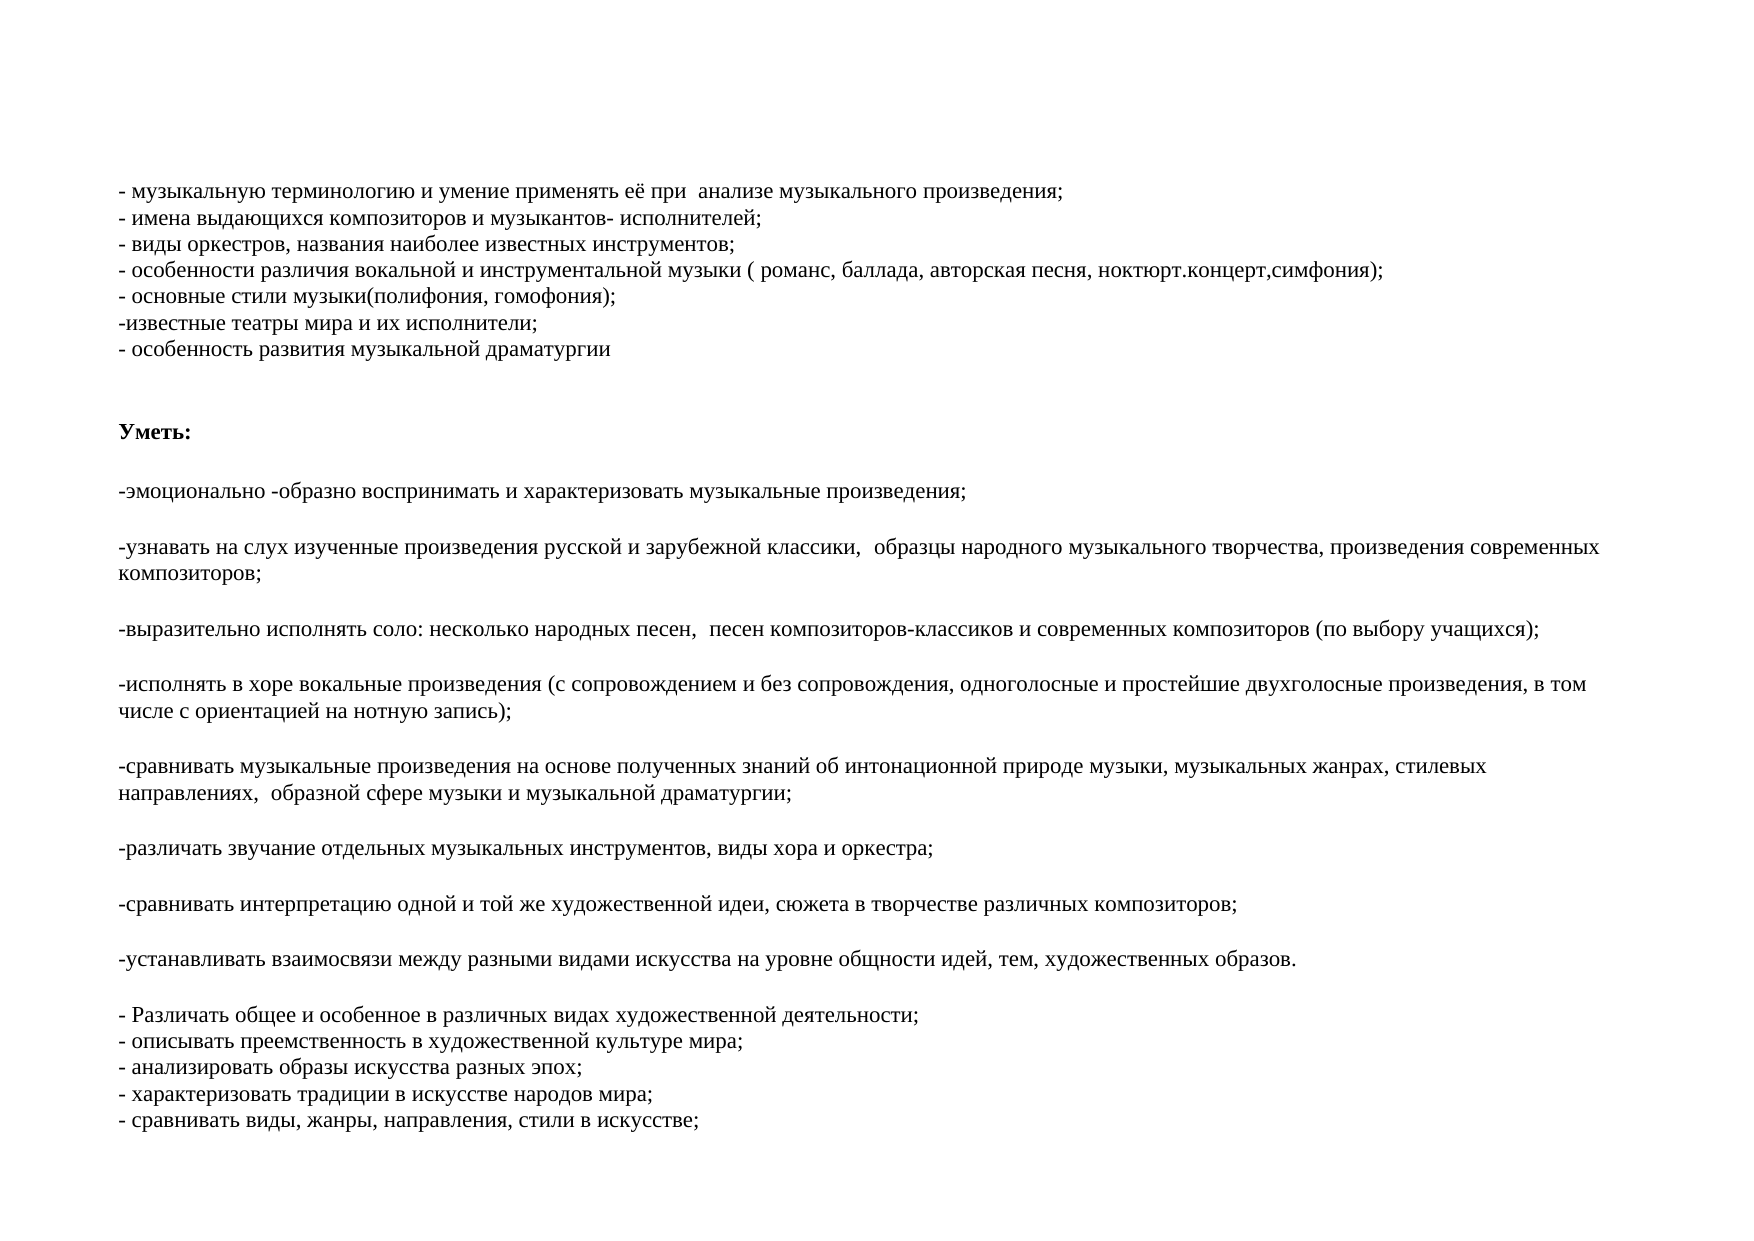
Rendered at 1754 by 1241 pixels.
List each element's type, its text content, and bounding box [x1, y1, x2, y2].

text -исполнять в хоре вокальные произведения (с сопровождением и без сопровождения, одноголосные и простейшие двухголосные произведения, в том числе с ориентацией на нотную запись); [118, 670, 1636, 723]
text -выразительно исполнять соло: несколько народных песен, песен композиторов-классиков и современных композиторов (по выбору учащихся); [118, 615, 1636, 641]
text -различать звучание отдельных музыкальных инструментов, виды хора и оркестра; [118, 834, 1636, 860]
text - сравнивать виды, жанры, направления, стили в искусстве; [118, 1106, 1636, 1132]
text - характеризовать традиции в искусстве народов мира; [118, 1080, 1636, 1106]
text - особенность развития музыкальной драматургии [118, 335, 1636, 362]
text - виды оркестров, названия наиболее известных инструментов; [118, 230, 1636, 256]
text -эмоционально -образно воспринимать и характеризовать музыкальные произведения; [118, 473, 1636, 504]
text - описывать преемственность в художественной культуре мира; [118, 1027, 1636, 1053]
text - Различать общее и особенное в различных видах художественной деятельности; [118, 1001, 1636, 1027]
text Уметь: [118, 418, 1636, 444]
text - анализировать образы искусства разных эпох; [118, 1053, 1636, 1080]
text - основные стили музыки(полифония, гомофония); [118, 283, 1636, 309]
text - имена выдающихся композиторов и музыкантов- исполнителей; [118, 203, 1636, 230]
text - особенности различия вокальной и инструментальной музыки ( романс, баллада, авторская песня, ноктюрт.концерт,симфония); [118, 256, 1636, 283]
text -сравнивать музыкальные произведения на основе полученных знаний об интонационной природе музыки, музыкальных жанрах, стилевых направлениях, образной сфере музыки и музыкальной драматургии; [118, 752, 1636, 805]
text -узнавать на слух изученные произведения русской и зарубежной классики, образцы народного музыкального творчества, произведения современных композиторов; [118, 533, 1636, 586]
text -известные театры мира и их исполнители; [118, 309, 1636, 335]
text - музыкальную терминологию и умение применять её при анализе музыкального произведения; [118, 177, 1636, 203]
text -устанавливать взаимосвязи между разными видами искусства на уровне общности идей, тем, художественных образов. [118, 945, 1636, 971]
text -сравнивать интерпретацию одной и той же художественной идеи, сюжета в творчестве различных композиторов; [118, 889, 1636, 916]
